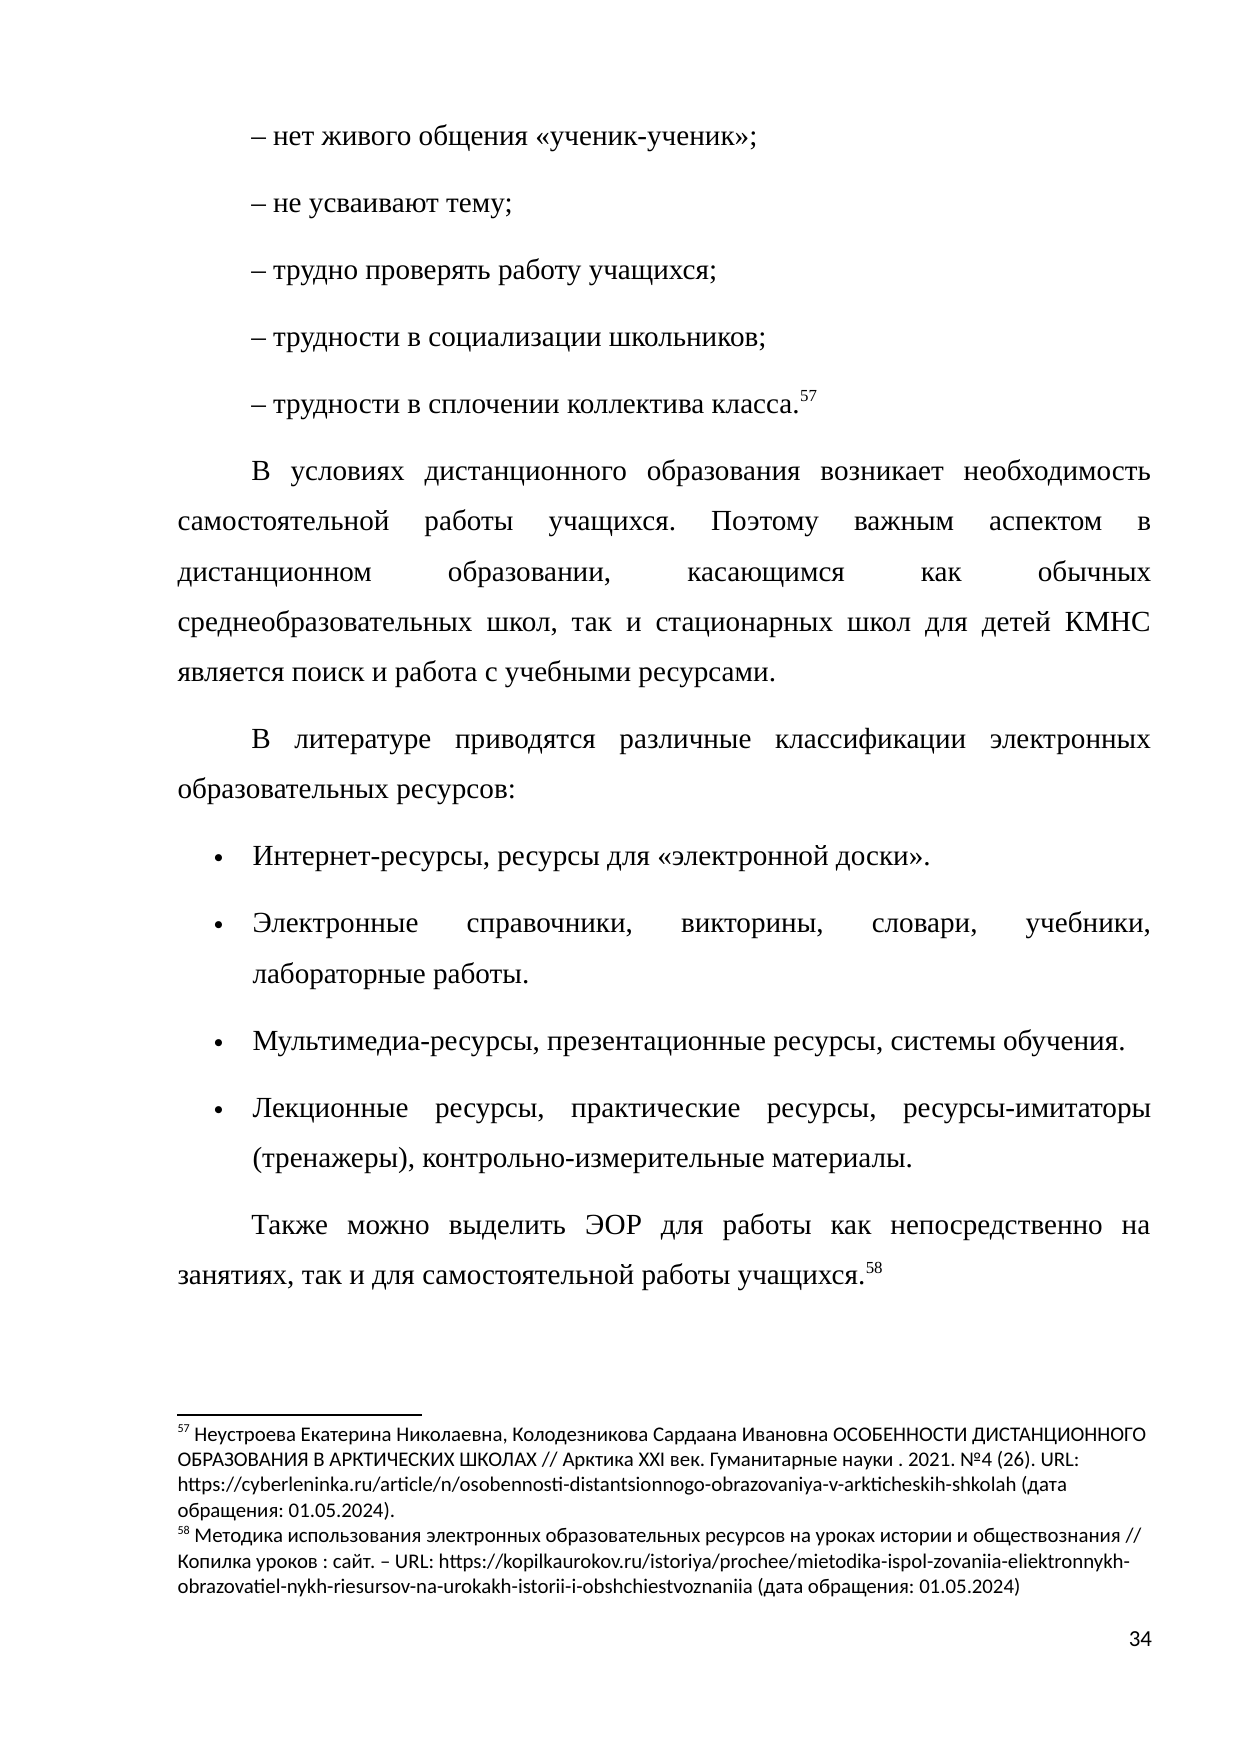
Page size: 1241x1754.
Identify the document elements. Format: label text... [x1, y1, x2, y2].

list Интернет-ресурсы, ресурсы для «электронной доски». [215, 838, 1152, 872]
list Лекционные ресурсы, практические ресурсы, ресурсы-имитаторы (тренажеры), контрольно-измерительные материалы. [215, 1090, 1152, 1174]
list Мультимедиа-ресурсы, презентационные ресурсы, системы обучения. [215, 1023, 1152, 1056]
text – трудности в социализации школьников; [177, 319, 1152, 353]
text Также можно выделить ЭОР для работы как непосредственно на занятиях, так и для самостоятельной работы учащихся. [177, 1207, 1152, 1291]
text В условиях дистанционного образования возникает необходимость самостоятельной работы учащихся. Поэтому важным аспектом в дистанционном образовании, касающимся как обычных среднеобразовательных школ, так и стационарных школ для детей КМНС является поиск и работа с учебными ресурсами. [177, 453, 1152, 688]
text – трудности в сплочении коллектива класса. [177, 386, 1152, 419]
text – трудно проверять работу учащихся; [177, 252, 1152, 286]
list Электронные справочники, викторины, словари, учебники, лабораторные работы. [215, 906, 1152, 989]
text В литературе приводятся различные классификации электронных образовательных ресурсов: [177, 721, 1152, 805]
text – нет живого общения «ученик-ученик»; [177, 118, 1152, 152]
text – не усваивают тему; [177, 185, 1152, 219]
